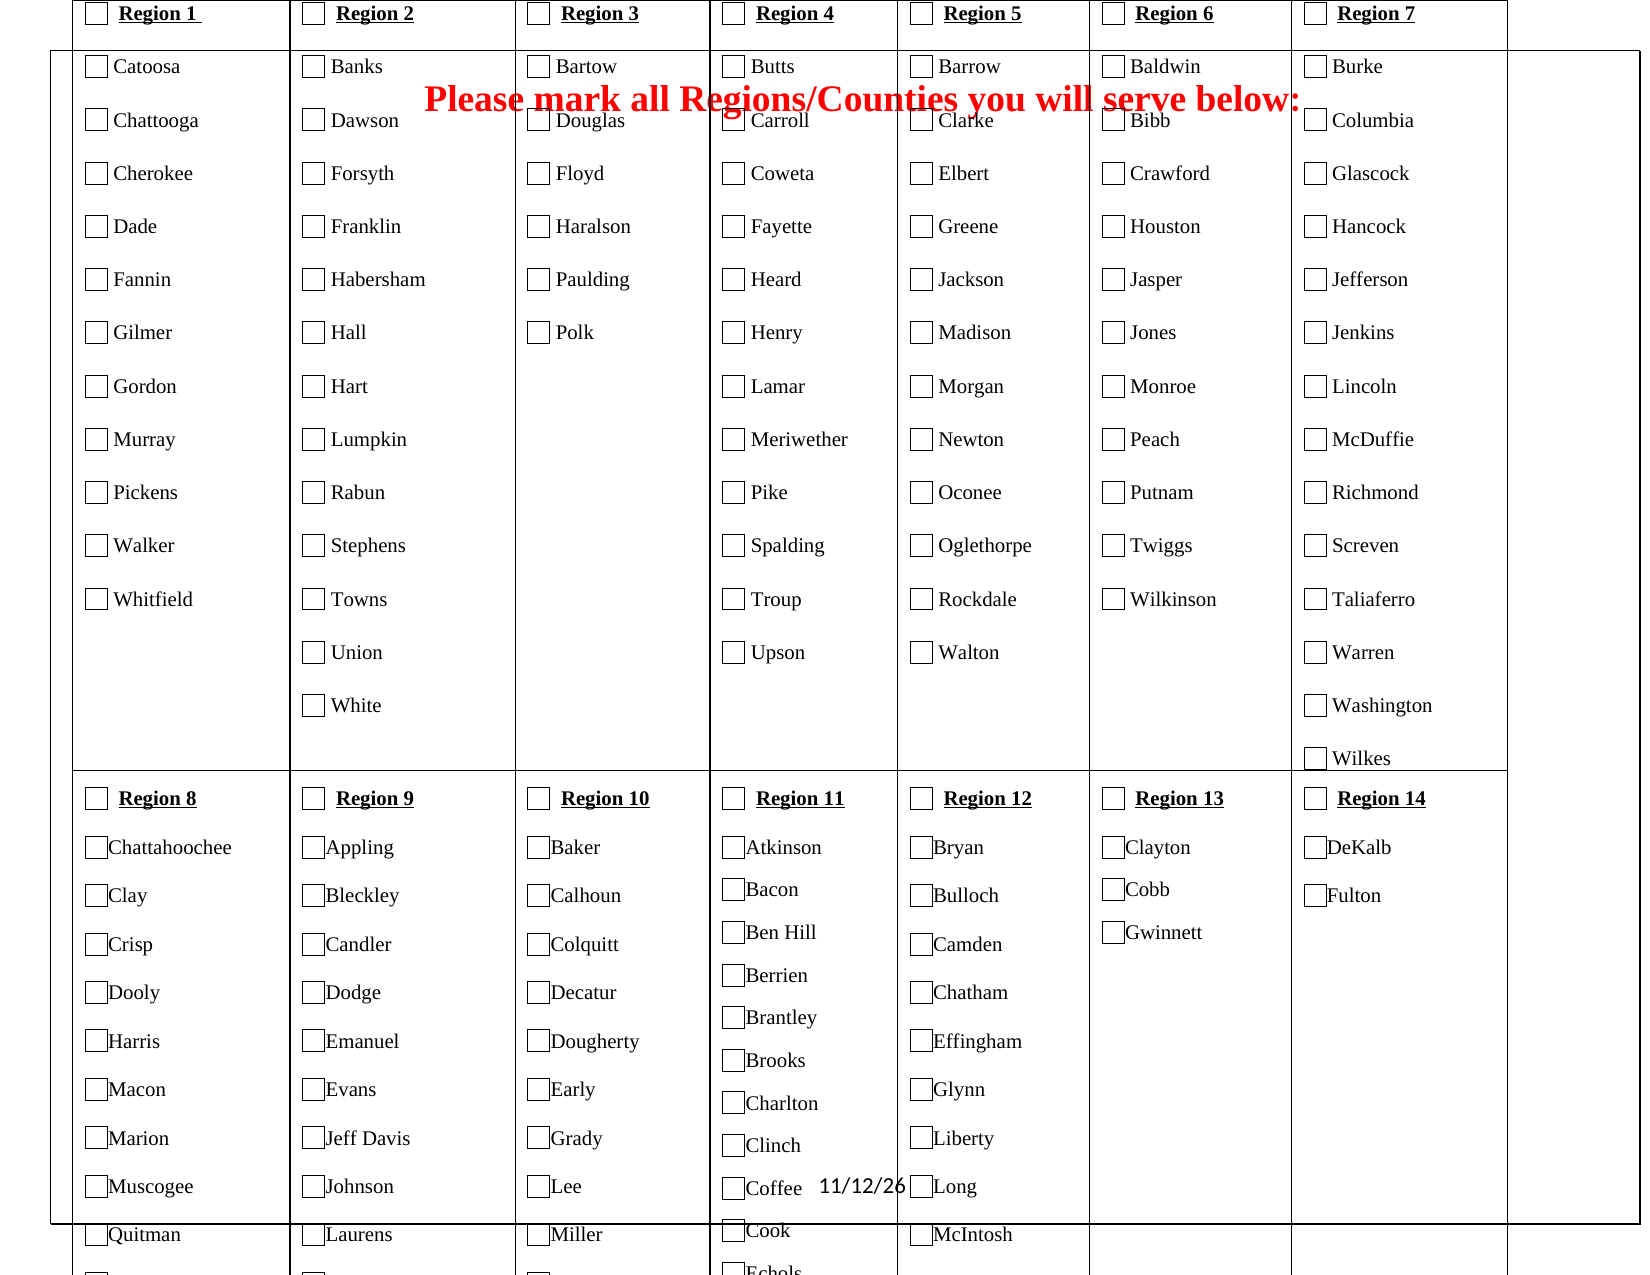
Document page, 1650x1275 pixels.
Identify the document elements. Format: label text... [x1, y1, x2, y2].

table_header Region 7 Burke Columbia Glascock Hancock Jefferson Jenkins Lincoln McDuffie Richmond Screven Taliaferro Warren Washington Wilkes [1292, 1, 1507, 770]
table_header Region 4 Butts Carroll Coweta Fayette Heard Henry Lamar Meriwether Pike Spalding Troup Upson [711, 1, 897, 770]
table_cell Region 11 Atkinson Bacon Ben Hill Berrien Brantley Brooks Charlton Clinch Coffee Cook Echols Irwin Lanier Lowndes Pierce Tift Turner Ware [711, 771, 897, 1275]
table_header Region 5 Barrow Clarke Elbert Greene Jackson Madison Morgan Newton Oconee Oglethorpe Rockdale Walton [898, 1, 1089, 770]
table_header Region 1 Catoosa Chattooga Cherokee Dade Fannin Gilmer Gordon Murray Pickens Walker Whitfield [73, 1, 289, 770]
table_cell Region 10 Baker Calhoun Colquitt Decatur Dougherty Early Grady Lee Miller Mitchell Seminole Terrell Thomas Worth [516, 771, 709, 1275]
table_cell Region 9 Appling Bleckley Candler Dodge Emanuel Evans Jeff Davis Johnson Laurens Montgomery Pulaski Tattnall Telfair Toombs Treutlen Wayne Wheeler Wilcox [291, 771, 515, 1275]
table_header Region 3 Bartow Douglas Floyd Haralson Paulding Polk [516, 1, 709, 770]
table_cell Region 14 DeKalb Fulton [1292, 771, 1507, 1275]
table_cell Region 12 Bryan Bulloch Camden Chatham Effingham Glynn Liberty Long McIntosh [898, 771, 1089, 1275]
table_cell Region 13 Clayton Cobb Gwinnett [1090, 771, 1291, 1275]
table_header Region 2 Banks Dawson Forsyth Franklin Habersham Hall Hart Lumpkin Rabun Stephens Towns Union White [291, 1, 515, 770]
table_header Region 6 Baldwin Bibb Crawford Houston Jasper Jones Monroe Peach Putnam Twiggs Wilkinson [1090, 1, 1291, 770]
table_cell Region 8 Chattahoochee Clay Crisp Dooly Harris Macon Marion Muscogee Quitman Randolph Schley Stewart Sumter Talbot Taylor Webster [73, 771, 289, 1275]
